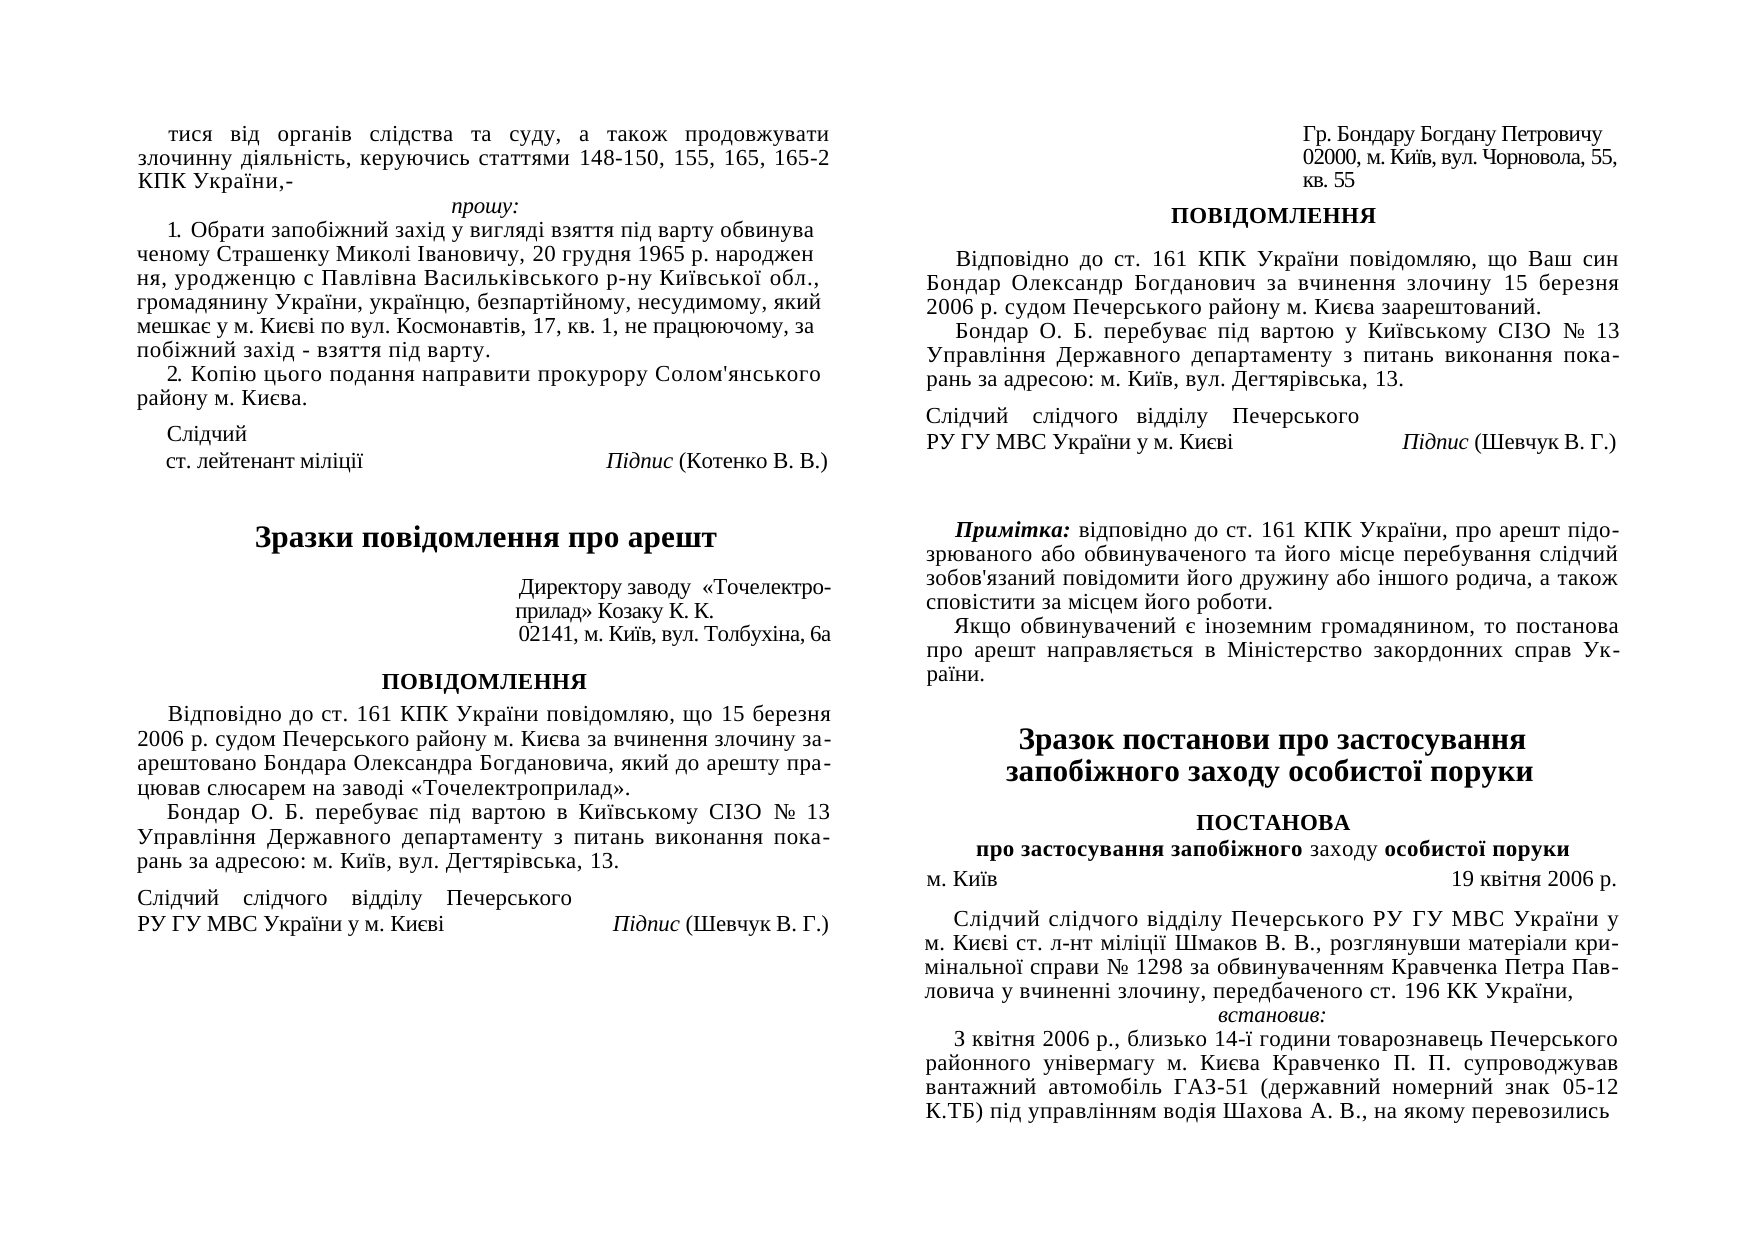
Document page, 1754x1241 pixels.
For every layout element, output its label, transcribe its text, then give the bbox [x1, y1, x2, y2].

text Зразок постанови про застосування запобіжного заходу особистої поруки [1006, 723, 1562, 788]
text З квітня 2006 р., близько 14-ї години товарознавець Печерського районного універмагу м. Києва Кравченко П. П. супроводжував вантажний автомобіль ГАЗ-51 (державний номерний знак 05-12 К.ТБ) під управлінням водія Шахова А. В., на якому перевозились [925, 1027, 1618, 1123]
text ПОСТАНОВА [926, 809, 1620, 835]
text Примітка: відповідно до ст. 161 КПК України, про арешт підозрюваного або обвинуваченого та його місце перебування слідчий зобов'язаний повідомити його дружину або іншого родича, а також сповістити за місцем його роботи. [926, 519, 1619, 614]
list Обрати запобіжний захід у вигляді взяття під варту обвинува ченому Страшенку Миколі Івановичу, 20 грудня 1965 р. народжен ня, уродженцю с Павлівна Васильківського р-ну Київської обл., громадянину України, українцю, безпартійному, несудимому, який мешкає у м. Києві по вул. Космонавтів, 17, кв. 1, не працюючому, за побіжний захід - взяття під варту. [137, 219, 832, 362]
text РУ ГУ МВС України у м. Києві Підпис (Шевчук В. Г.) [926, 428, 1620, 454]
text Слідчий [167, 420, 832, 447]
list Копію цього подання направити прокурору Солом'янського району м. Києва. [137, 362, 832, 410]
text про застосування запобіжного заходу особистої поруки [976, 835, 1620, 862]
text Гр. Бондару Богдану Петровичу 02000, м. Київ, вул. Чорновола, 55, кв. 55 [1303, 123, 1620, 192]
text ст. лейтенант міліції Підпис (Котенко В. В.) [166, 447, 832, 473]
text Зразки повідомлення про арешт [254, 519, 831, 555]
text Слідчий слідчого відділу Печерського РУ ГУ МВС України у м. Києві ст. л-нт міліції Шмаков В. В., розглянувши матеріали кримінальної справи № 1298 за обвинуваченням Кравченка Петра Павловича у вчиненні злочину, передбаченого ст. 196 КК України, [924, 908, 1619, 1003]
text м. Київ 19 квітня 2006 р. [926, 865, 1620, 892]
text Якщо обвинувачений є іноземним громадянином, то постанова про арешт направляється в Міністерство закордонних справ України. [926, 614, 1620, 686]
text ПОВІДОМЛЕННЯ [137, 668, 831, 694]
text встановив: [925, 1003, 1620, 1027]
text прилад» Козаку К. К. [515, 599, 831, 623]
text ПОВІДОМЛЕННЯ [927, 202, 1620, 228]
text Слідчий слідчого відділу Печерського [137, 884, 831, 910]
text Відповідно до ст. 161 КПК України повідомляю, що Ваш син Бондар Олександр Богданович за вчинення злочину 15 березня 2006 р. судом Печерського району м. Києва заарештований. [926, 248, 1619, 319]
text Бондар О. Б. перебуває під вартою в Київському СІЗО № 13 Управління Державного департаменту з питань виконання покарань за адресою: м. Київ, вул. Дегтярівська, 13. [137, 800, 830, 873]
text Бондар О. Б. перебуває під вартою у Київському СІЗО № 13 Управління Державного департаменту з питань виконання покарань за адресою: м. Київ, вул. Дегтярівська, 13. [926, 319, 1619, 391]
text Відповідно до ст. 161 КПК України повідомляю, що 15 березня 2006 р. судом Печерського району м. Києва за вчинення злочину заарештовано Бондара Олександра Богдановича, який до арешту працював слюсарем на заводі «Точелектроприлад». [137, 702, 831, 800]
text РУ ГУ МВС України у м. Києві Підпис (Шевчук В. Г.) [137, 910, 831, 937]
text тися від органів слідства та суду, а також продовжувати злочинну діяльність, керуючись статтями 148-150, 155, 165, 165-2 КПК України,- [138, 123, 830, 193]
text прошу: [139, 195, 832, 219]
text Слідчий слідчого відділу Печерського [926, 402, 1620, 428]
text Директору заводу «Точелектро- [137, 576, 831, 599]
text 02141, м. Київ, вул. Толбухіна, 6а [137, 623, 831, 646]
